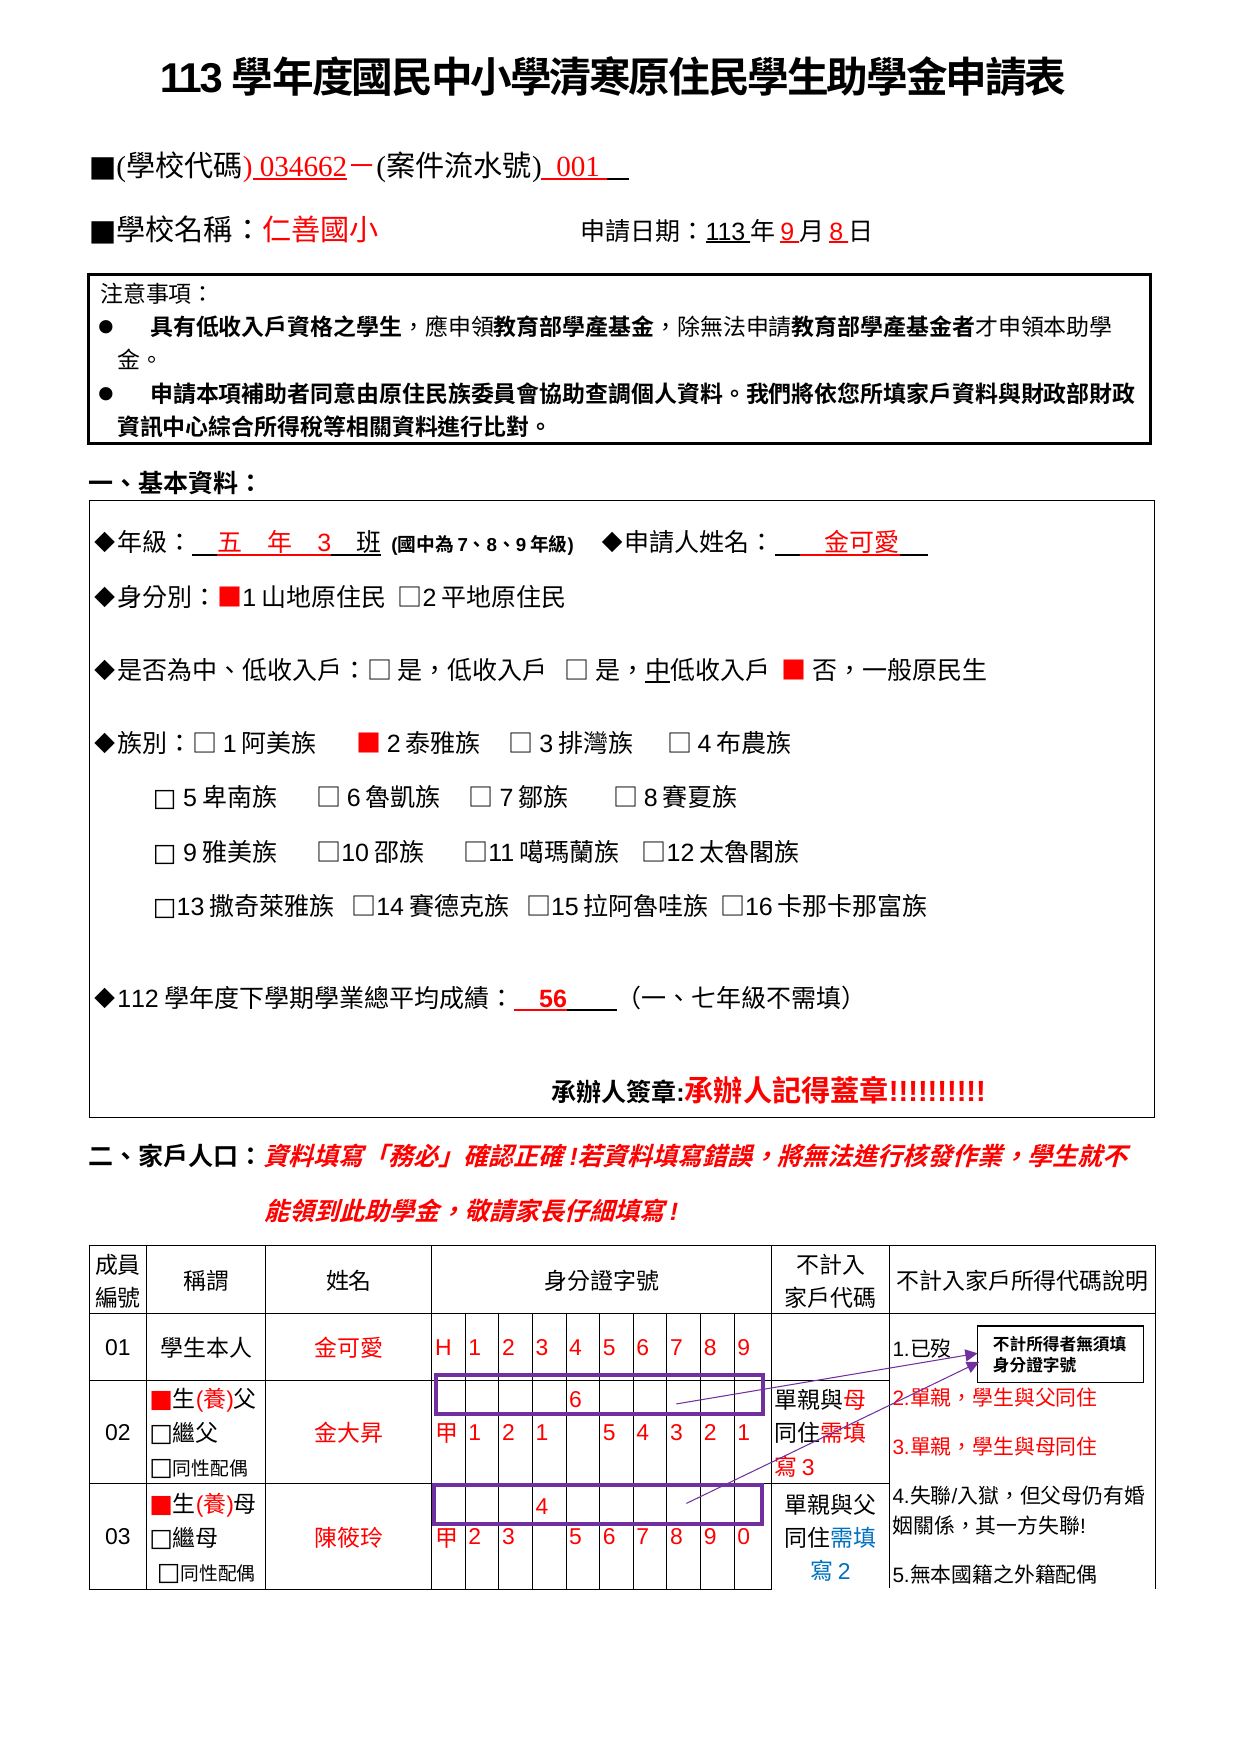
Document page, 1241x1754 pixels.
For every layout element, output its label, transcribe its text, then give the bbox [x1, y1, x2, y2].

table_cell 3 [499, 1526, 532, 1589]
table_cell 金可愛 [266, 1314, 431, 1379]
table_cell ■生(養)父 □繼父 □同性配偶 [147, 1381, 265, 1483]
table_cell 8 [667, 1487, 700, 1522]
table_cell 甲 [436, 1487, 465, 1522]
text ■(學校代碼) 034662－(案件流水號) 001 [89, 143, 1137, 185]
table_cell 03 [90, 1484, 146, 1589]
table_cell 學生本人 [147, 1314, 265, 1379]
table_cell 4 [533, 1487, 566, 1522]
table_cell 7 [667, 1314, 700, 1373]
table_cell 5 [600, 1416, 633, 1483]
table_cell 3 [667, 1381, 700, 1412]
table_cell 金大昇 [266, 1381, 431, 1483]
table_cell 單親與母同住需填寫3 [772, 1381, 889, 1460]
table_cell 0 [735, 1484, 771, 1589]
table_cell 2 [701, 1381, 734, 1399]
table_cell 4 [567, 1314, 599, 1373]
table_cell 6 [567, 1416, 599, 1483]
table_header 姓名 [266, 1246, 431, 1313]
table_cell 02 [90, 1381, 146, 1483]
table_cell 1 [533, 1381, 566, 1412]
table_cell 9 [701, 1526, 734, 1589]
text 113學年度國民中小學清寒原住民學生助學金申請表 [89, 44, 1137, 105]
table_cell 1 [533, 1416, 566, 1483]
table_cell 4 [634, 1381, 666, 1412]
table_cell 3 [667, 1416, 700, 1483]
table_cell 單親與母同住需填寫3 [772, 1407, 889, 1483]
text ■學校名稱：仁善國小 申請日期：113年9月8日 [89, 206, 1137, 248]
table_cell 6 [634, 1314, 666, 1373]
table_cell 8 [667, 1526, 700, 1589]
table_cell 2 [499, 1416, 532, 1483]
table_cell 2 [466, 1526, 498, 1589]
table_cell 甲 [432, 1526, 465, 1589]
table_cell [772, 1314, 889, 1379]
table_cell 4 [533, 1526, 566, 1589]
table_cell 6 [600, 1487, 633, 1522]
table_cell 1 [466, 1416, 498, 1483]
table_header 稱謂 [147, 1246, 265, 1313]
text 一、基本資料： [89, 464, 1137, 500]
table_cell ■生(養)母 □繼母 □同性配偶 [147, 1484, 265, 1589]
table_cell 3 [499, 1487, 532, 1522]
table_cell 7 [634, 1487, 666, 1522]
table_header 身分證字號 [432, 1246, 771, 1313]
table_cell H [432, 1314, 465, 1379]
table_header 注意事項： 具有低收入戶資格之學生，應申領教育部學產基金，除無法申請教育部學產基金者才申領本助學金。 申請本項補助者同意由原住民族委員會協助查調個人資料。我們將依您所填家戶資料與財政部財政資訊中心綜合所得稅等相關資料進行比對。 [90, 276, 1149, 442]
table_cell 3 [533, 1314, 566, 1373]
table_cell 4 [634, 1416, 666, 1483]
table_cell 1.已歿 2.單親，學生與父同住 3.單親，學生與母同住 4.失聯/入獄，但父母仍有婚姻關係，其一方失聯! 5.無本國籍之外籍配偶 [889, 1314, 1155, 1589]
table_cell 2 [701, 1395, 734, 1412]
table_cell 9 [701, 1487, 734, 1522]
table_cell 5 [567, 1487, 599, 1522]
table_cell 2 [466, 1487, 498, 1522]
table_cell 1 [735, 1464, 771, 1483]
text 二、家戶人口：資料填寫「務必」確認正確 !若資料填寫錯誤，將無法進行核發作業，學生就不能領到此助學金，敬請家長仔細填寫 ! [89, 1137, 1137, 1227]
table_cell 1 [735, 1389, 771, 1478]
table_cell 5 [600, 1314, 633, 1373]
table_header 成員 編號 [90, 1246, 146, 1313]
table_cell 9 [735, 1314, 771, 1379]
table_cell 5 [567, 1526, 599, 1589]
table_cell 1 [466, 1381, 498, 1412]
table_cell 2 [499, 1314, 532, 1373]
table_cell 5 [600, 1381, 633, 1412]
table_header 不計入 家戶代碼 [772, 1246, 889, 1313]
table_cell 2 [701, 1416, 734, 1483]
table_cell 2 [499, 1381, 532, 1412]
table_cell 01 [90, 1314, 146, 1379]
table_cell 1 [466, 1314, 498, 1373]
table_cell 甲 [432, 1381, 465, 1483]
table_header 不計入家戶所得代碼說明 [890, 1246, 1155, 1313]
table_cell 6 [567, 1381, 599, 1412]
table_cell 8 [701, 1314, 734, 1373]
table_header 年級： 五 年 3 班 (國中為7、8、9年級) 申請人姓名： 金可愛 身分別：■1山地原住民 □2平地原住民 是否為中、低收入戶：□ 是，低收入戶 □ 是，中低收入戶 ■ 否，一般原民生 族別：□ 1阿美族 ■ 2泰雅族 □ 3排灣族 □ 4布農族 □ 5卑南族 □ 6魯凱族 □ 7鄒族 □ 8賽夏族 □ 9雅美族 □10邵族 □11噶瑪蘭族 □12太魯閣族 □13撒奇萊雅族 □14賽德克族 □15拉阿魯哇族 □16卡那卡那富族 112學年度下學期學業總平均成績： 56 （一、七年級不需填） 承辦人簽章:承辦人記得蓋章!!!!!!!!!! [90, 501, 1154, 1117]
table_cell 單親與父同住需填寫2 [772, 1484, 889, 1589]
table_cell 陳筱玲 [266, 1484, 431, 1589]
table_cell 7 [634, 1526, 666, 1589]
table_cell 6 [600, 1526, 633, 1589]
